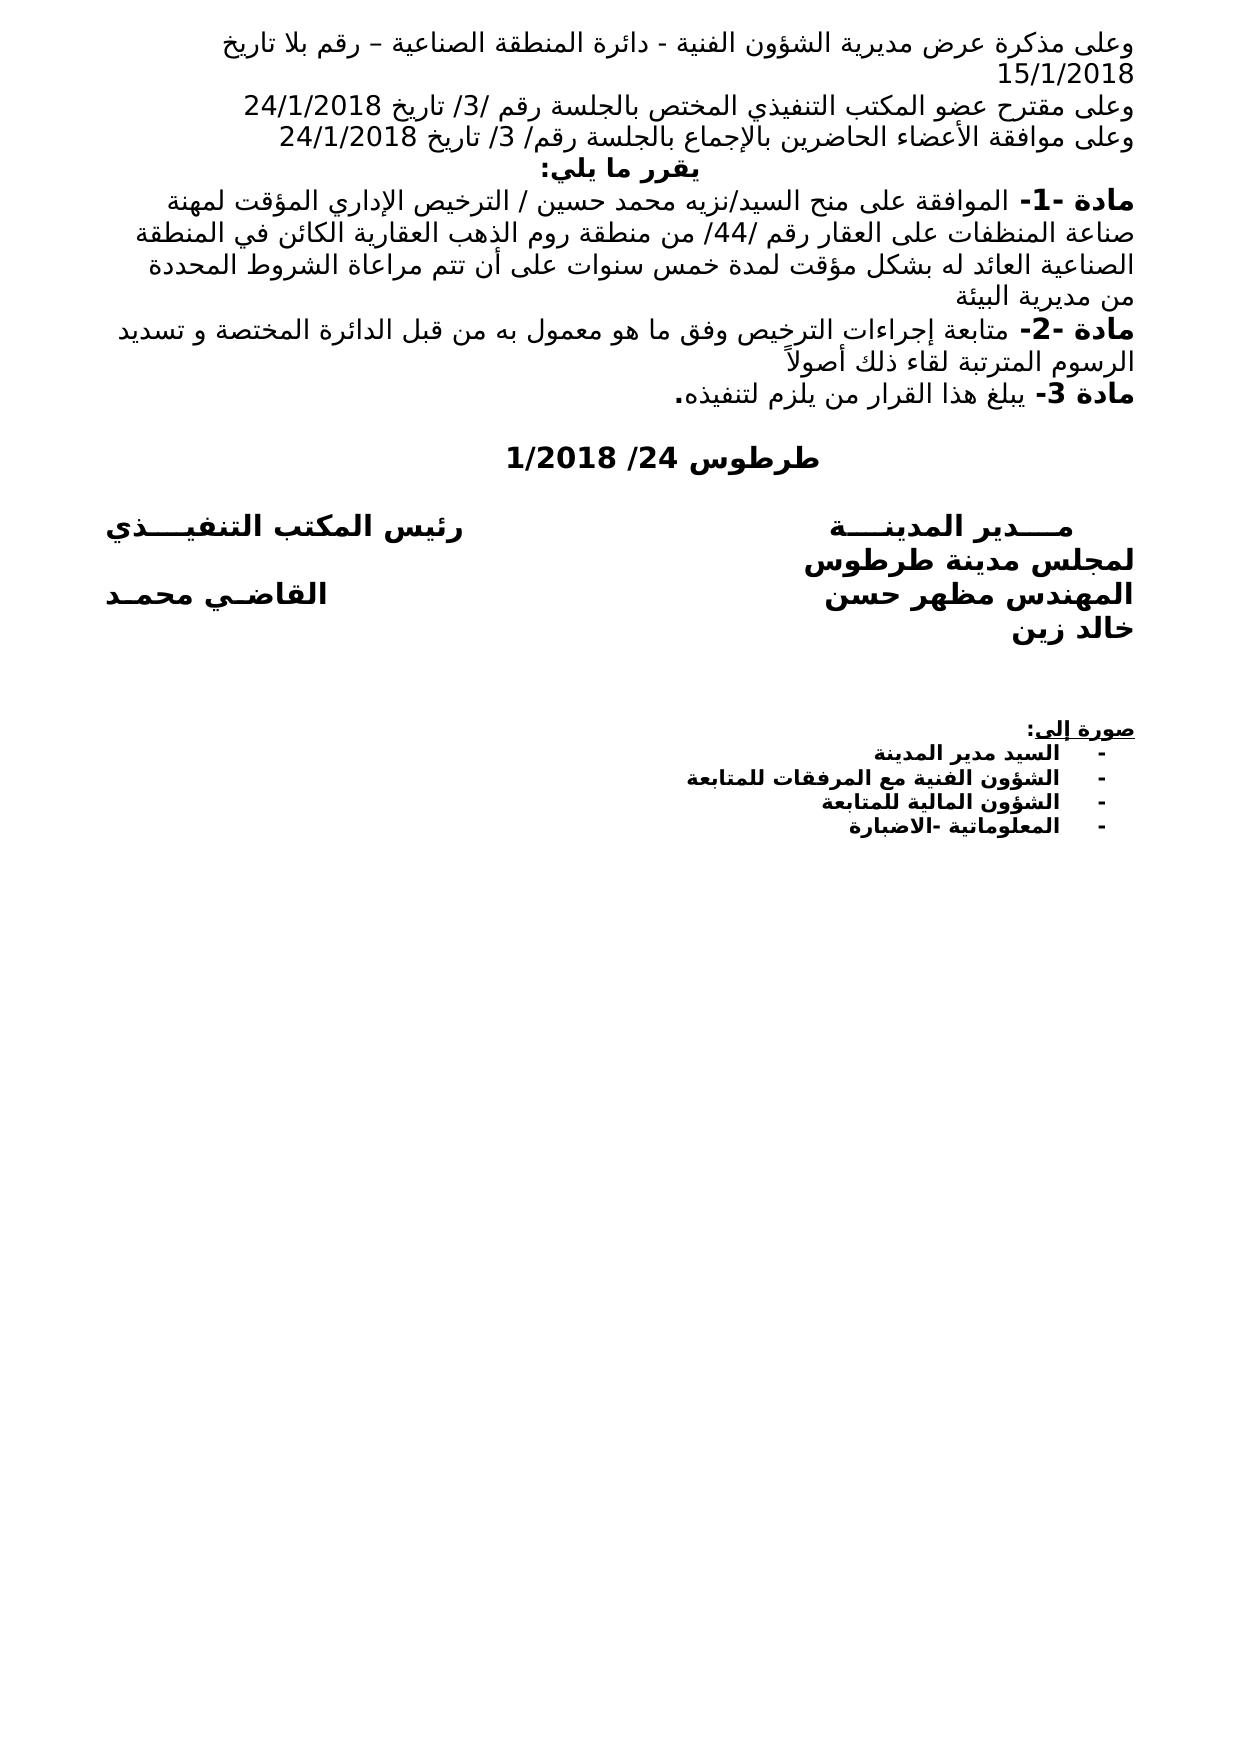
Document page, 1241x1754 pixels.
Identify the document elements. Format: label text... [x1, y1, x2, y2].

text طرطوس 24/ 1/2018 [105, 442, 1135, 476]
text المهندس مظهر حسن القاضي محمد خالد زين [105, 577, 1135, 645]
list الشؤون الفنية مع المرفقات للمتابعة [105, 766, 1098, 790]
text مادة -1- الموافقة على منح السيد/نزيه محمد حسين / الترخيص الإداري المؤقت لمهنة صناعة المنظفات على العقار رقم /44/ من منطقة روم الذهب العقارية الكائن في المنطقة الصناعية العائد له بشكل مؤقت لمدة خمس سنوات على أن تتم مراعاة الشروط المحددة من مديرية البيئة [105, 183, 1135, 312]
text مدير المدينة رئيس المكتب التنفيذي لمجلس مدينة طرطوس [105, 509, 1135, 577]
list السيد مدير المدينة [105, 741, 1098, 766]
list المعلوماتية -الاضبارة [105, 814, 1098, 838]
text مادة 3- يبلغ هذا القرار من يلزم لتنفيذه. [105, 378, 1135, 410]
text مادة -2- متابعة إجراءات الترخيص وفق ما هو معمول به من قبل الدائرة المختصة و تسديد الرسوم المترتبة لقاء ذلك أصولاً [105, 312, 1135, 378]
text وعلى مذكرة عرض مديرية الشؤون الفنية - دائرة المنطقة الصناعية – رقم بلا تاريخ15/1/2018 [105, 27, 1135, 90]
text وعلى موافقة الأعضاء الحاضرين بالإجماع بالجلسة رقم/ 3/ تاريخ 24/1/2018 [105, 122, 1135, 153]
list الشؤون المالية للمتابعة [105, 790, 1098, 814]
text وعلى مقترح عضو المكتب التنفيذي المختص بالجلسة رقم /3/ تاريخ 24/1/2018 [105, 90, 1135, 122]
text صورة إلى: [105, 717, 1135, 741]
text يقرر ما يلي: [105, 153, 1135, 183]
